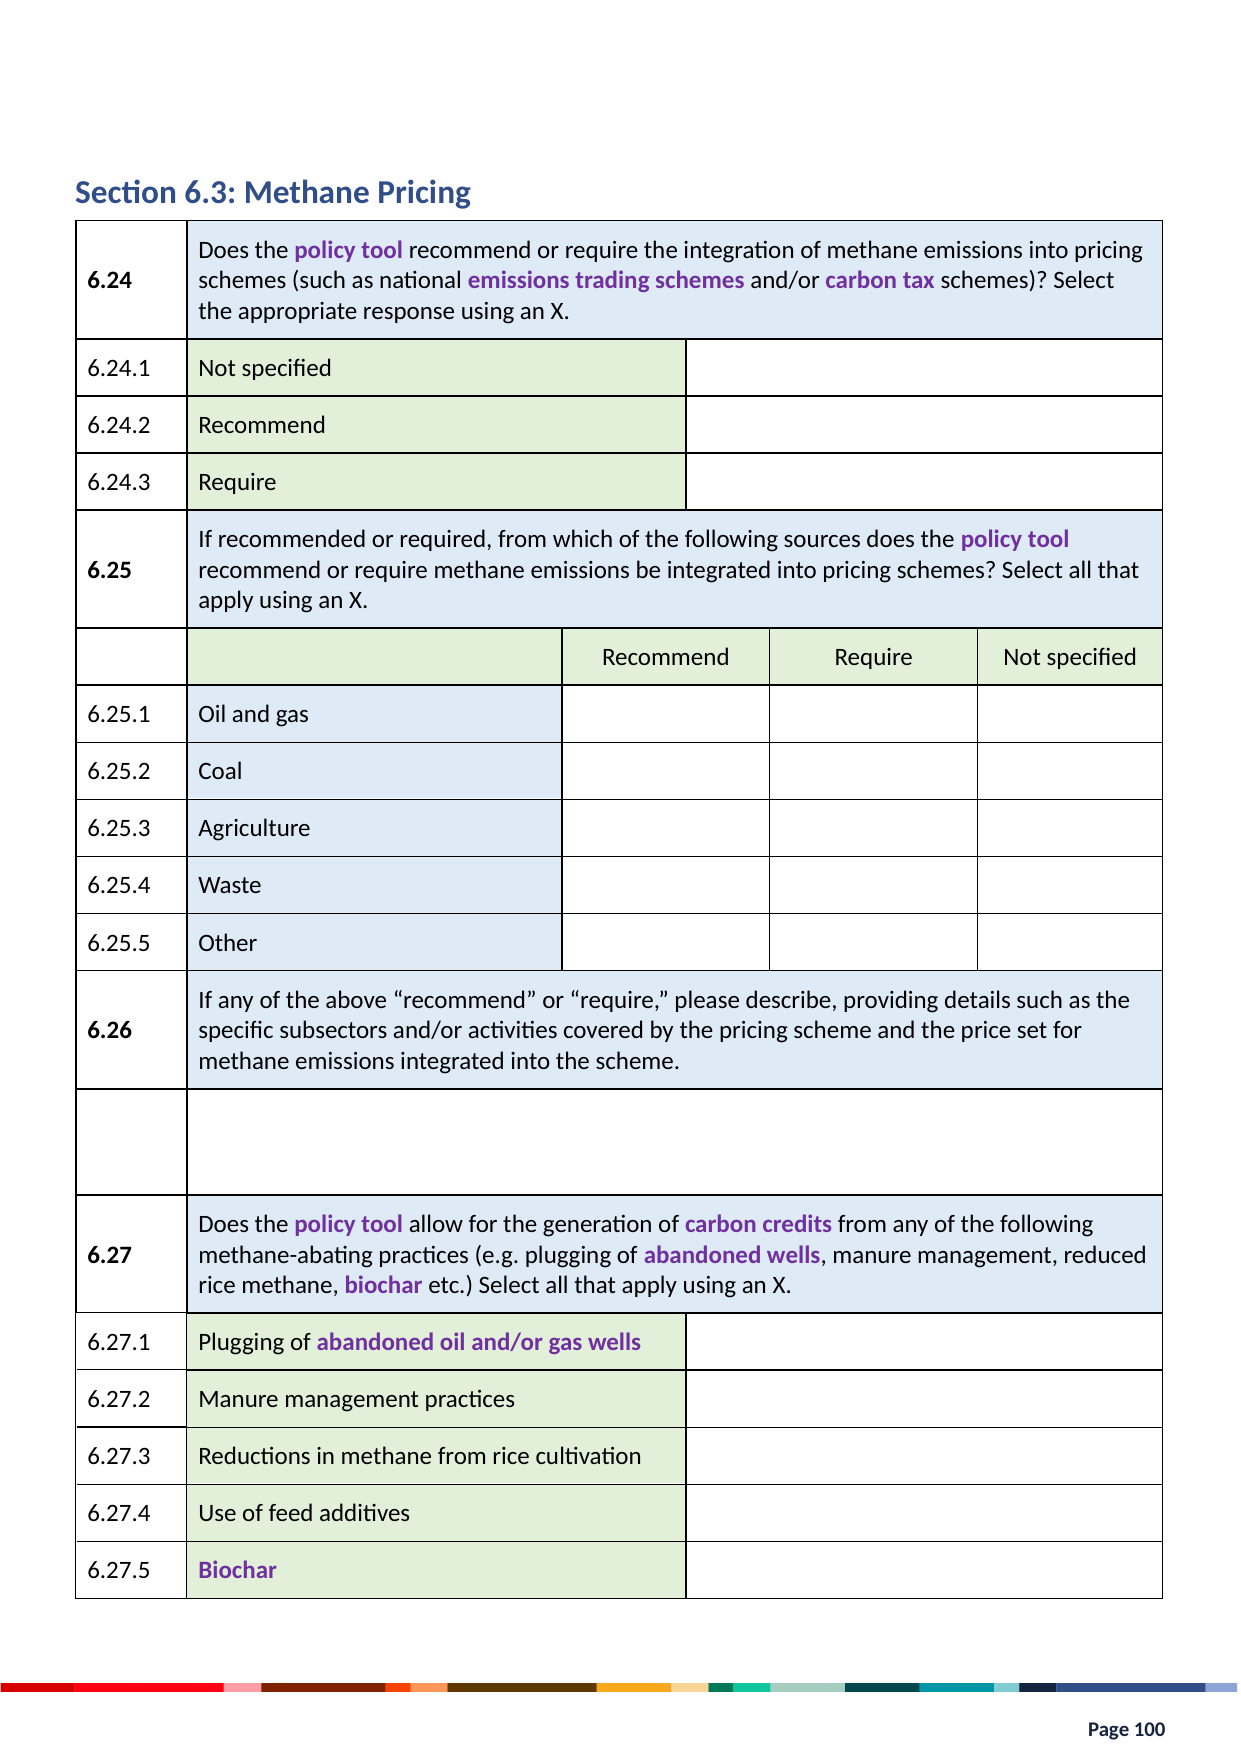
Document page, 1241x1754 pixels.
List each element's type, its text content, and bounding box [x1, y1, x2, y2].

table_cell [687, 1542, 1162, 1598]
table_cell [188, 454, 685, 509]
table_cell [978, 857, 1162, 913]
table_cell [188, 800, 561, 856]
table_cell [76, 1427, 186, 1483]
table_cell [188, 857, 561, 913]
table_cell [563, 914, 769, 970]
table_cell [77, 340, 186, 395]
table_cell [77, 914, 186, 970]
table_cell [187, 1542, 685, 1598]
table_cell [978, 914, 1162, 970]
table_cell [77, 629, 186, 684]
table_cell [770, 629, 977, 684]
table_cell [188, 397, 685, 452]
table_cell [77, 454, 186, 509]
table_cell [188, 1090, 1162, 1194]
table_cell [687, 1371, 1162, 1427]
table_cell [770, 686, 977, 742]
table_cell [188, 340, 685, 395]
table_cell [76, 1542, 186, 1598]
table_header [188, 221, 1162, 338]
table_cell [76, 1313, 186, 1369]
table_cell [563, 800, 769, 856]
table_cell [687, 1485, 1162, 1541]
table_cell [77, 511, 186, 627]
picture [0, 1683, 1236, 1692]
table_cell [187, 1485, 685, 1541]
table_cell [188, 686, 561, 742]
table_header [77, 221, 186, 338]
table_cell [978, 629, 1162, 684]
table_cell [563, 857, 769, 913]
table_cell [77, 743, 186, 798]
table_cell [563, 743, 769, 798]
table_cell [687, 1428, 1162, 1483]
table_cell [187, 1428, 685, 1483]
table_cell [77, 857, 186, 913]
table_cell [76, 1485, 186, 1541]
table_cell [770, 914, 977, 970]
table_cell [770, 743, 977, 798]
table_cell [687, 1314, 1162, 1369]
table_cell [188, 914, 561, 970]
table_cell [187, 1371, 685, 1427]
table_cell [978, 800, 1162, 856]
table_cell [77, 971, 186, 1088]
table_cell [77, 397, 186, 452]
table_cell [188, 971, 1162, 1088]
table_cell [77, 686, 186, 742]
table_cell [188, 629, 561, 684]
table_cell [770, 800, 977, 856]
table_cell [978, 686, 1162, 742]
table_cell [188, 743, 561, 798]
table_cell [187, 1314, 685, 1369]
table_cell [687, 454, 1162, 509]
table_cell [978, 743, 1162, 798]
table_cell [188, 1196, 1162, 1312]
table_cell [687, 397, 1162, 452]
subtitle Section 6.3: Methane Pricing [75, 171, 1165, 211]
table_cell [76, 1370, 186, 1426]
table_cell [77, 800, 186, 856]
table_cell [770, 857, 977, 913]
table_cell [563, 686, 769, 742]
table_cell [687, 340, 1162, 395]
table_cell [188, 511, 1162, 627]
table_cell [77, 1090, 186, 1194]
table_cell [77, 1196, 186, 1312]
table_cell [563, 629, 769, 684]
